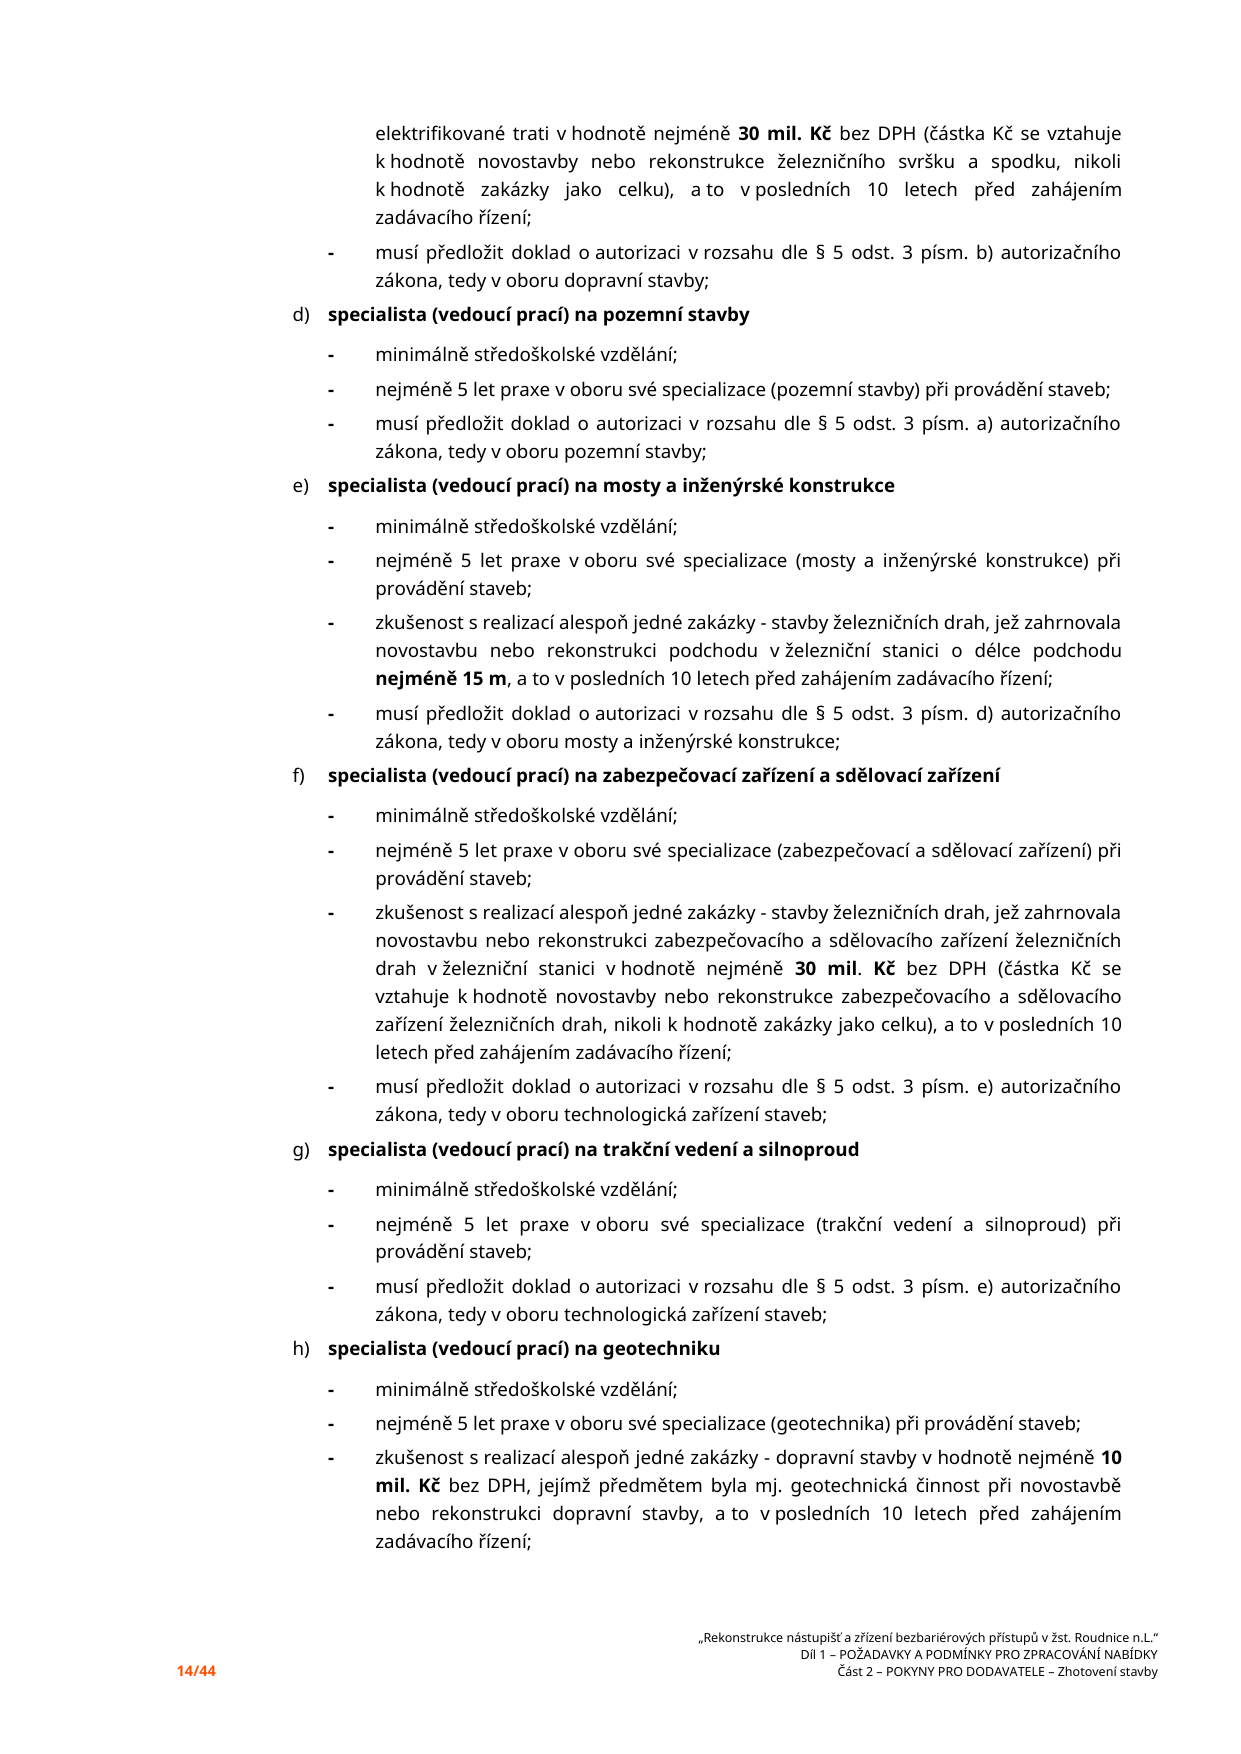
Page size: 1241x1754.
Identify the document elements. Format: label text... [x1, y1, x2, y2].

text musí předložit doklad o autorizaci v rozsahu dle § 5 odst. 3 písm. a) autorizačního zákona, tedy v oboru pozemní stavby; [328, 410, 1122, 464]
text specialista (vedoucí prací) na geotechniku [292, 1335, 1122, 1361]
text specialista (vedoucí prací) na pozemní stavby [292, 301, 1122, 327]
text nejméně 5 let praxe v oboru své specializace (trakční vedení a silnoproud) při provádění staveb; [328, 1211, 1122, 1264]
text specialista (vedoucí prací) na trakční vedení a silnoproud [292, 1136, 1122, 1162]
text musí předložit doklad o autorizaci v rozsahu dle § 5 odst. 3 písm. b) autorizačního zákona, tedy v oboru dopravní stavby; [328, 239, 1122, 292]
text specialista (vedoucí prací) na mosty a inženýrské konstrukce [292, 473, 1122, 498]
text nejméně 5 let praxe v oboru své specializace (zabezpečovací a sdělovací zařízení) při provádění staveb; [328, 837, 1122, 891]
text zkušenost s realizací alespoň jedné zakázky - stavby železničních drah, jež zahrnovala novostavbu nebo rekonstrukci zabezpečovacího a sdělovacího zařízení železničních drah v železniční stanici v hodnotě nejméně 30 mil. Kč bez DPH (částka Kč se vztahuje k hodnotě novostavby nebo rekonstrukce zabezpečovacího a sdělovacího zařízení železničních drah, nikoli k hodnotě zakázky jako celku), a to v posledních 10 letech před zahájením zadávacího řízení; [328, 899, 1122, 1065]
text specialista (vedoucí prací) na zabezpečovací zařízení a sdělovací zařízení [292, 762, 1122, 788]
text zkušenost s realizací alespoň jedné zakázky - stavby železničních drah, jež zahrnovala novostavbu nebo rekonstrukci podchodu v železniční stanici o délce podchodu nejméně 15 m, a to v posledních 10 letech před zahájením zadávacího řízení; [328, 610, 1122, 691]
text minimálně středoškolské vzdělání; [328, 513, 1122, 539]
text musí předložit doklad o autorizaci v rozsahu dle § 5 odst. 3 písm. d) autorizačního zákona, tedy v oboru mosty a inženýrské konstrukce; [328, 700, 1122, 753]
text minimálně středoškolské vzdělání; [328, 1177, 1122, 1202]
text musí předložit doklad o autorizaci v rozsahu dle § 5 odst. 3 písm. e) autorizačního zákona, tedy v oboru technologická zařízení staveb; [328, 1273, 1122, 1327]
text nejméně 5 let praxe v oboru své specializace (pozemní stavby) při provádění staveb; [328, 376, 1122, 402]
text minimálně středoškolské vzdělání; [328, 1376, 1122, 1401]
text zkušenost s realizací alespoň jedné zakázky - dopravní stavby v hodnotě nejméně 10 mil. Kč bez DPH, jejímž předmětem byla mj. geotechnická činnost při novostavbě nebo rekonstrukci dopravní stavby, a to v posledních 10 letech před zahájením zadávacího řízení; [328, 1444, 1122, 1554]
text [328, 121, 1122, 230]
text musí předložit doklad o autorizaci v rozsahu dle § 5 odst. 3 písm. e) autorizačního zákona, tedy v oboru technologická zařízení staveb; [328, 1074, 1122, 1127]
text minimálně středoškolské vzdělání; [328, 342, 1122, 367]
text nejméně 5 let praxe v oboru své specializace (mosty a inženýrské konstrukce) při provádění staveb; [328, 547, 1122, 601]
text nejméně 5 let praxe v oboru své specializace (geotechnika) při provádění staveb; [328, 1410, 1122, 1436]
text minimálně středoškolské vzdělání; [328, 803, 1122, 828]
